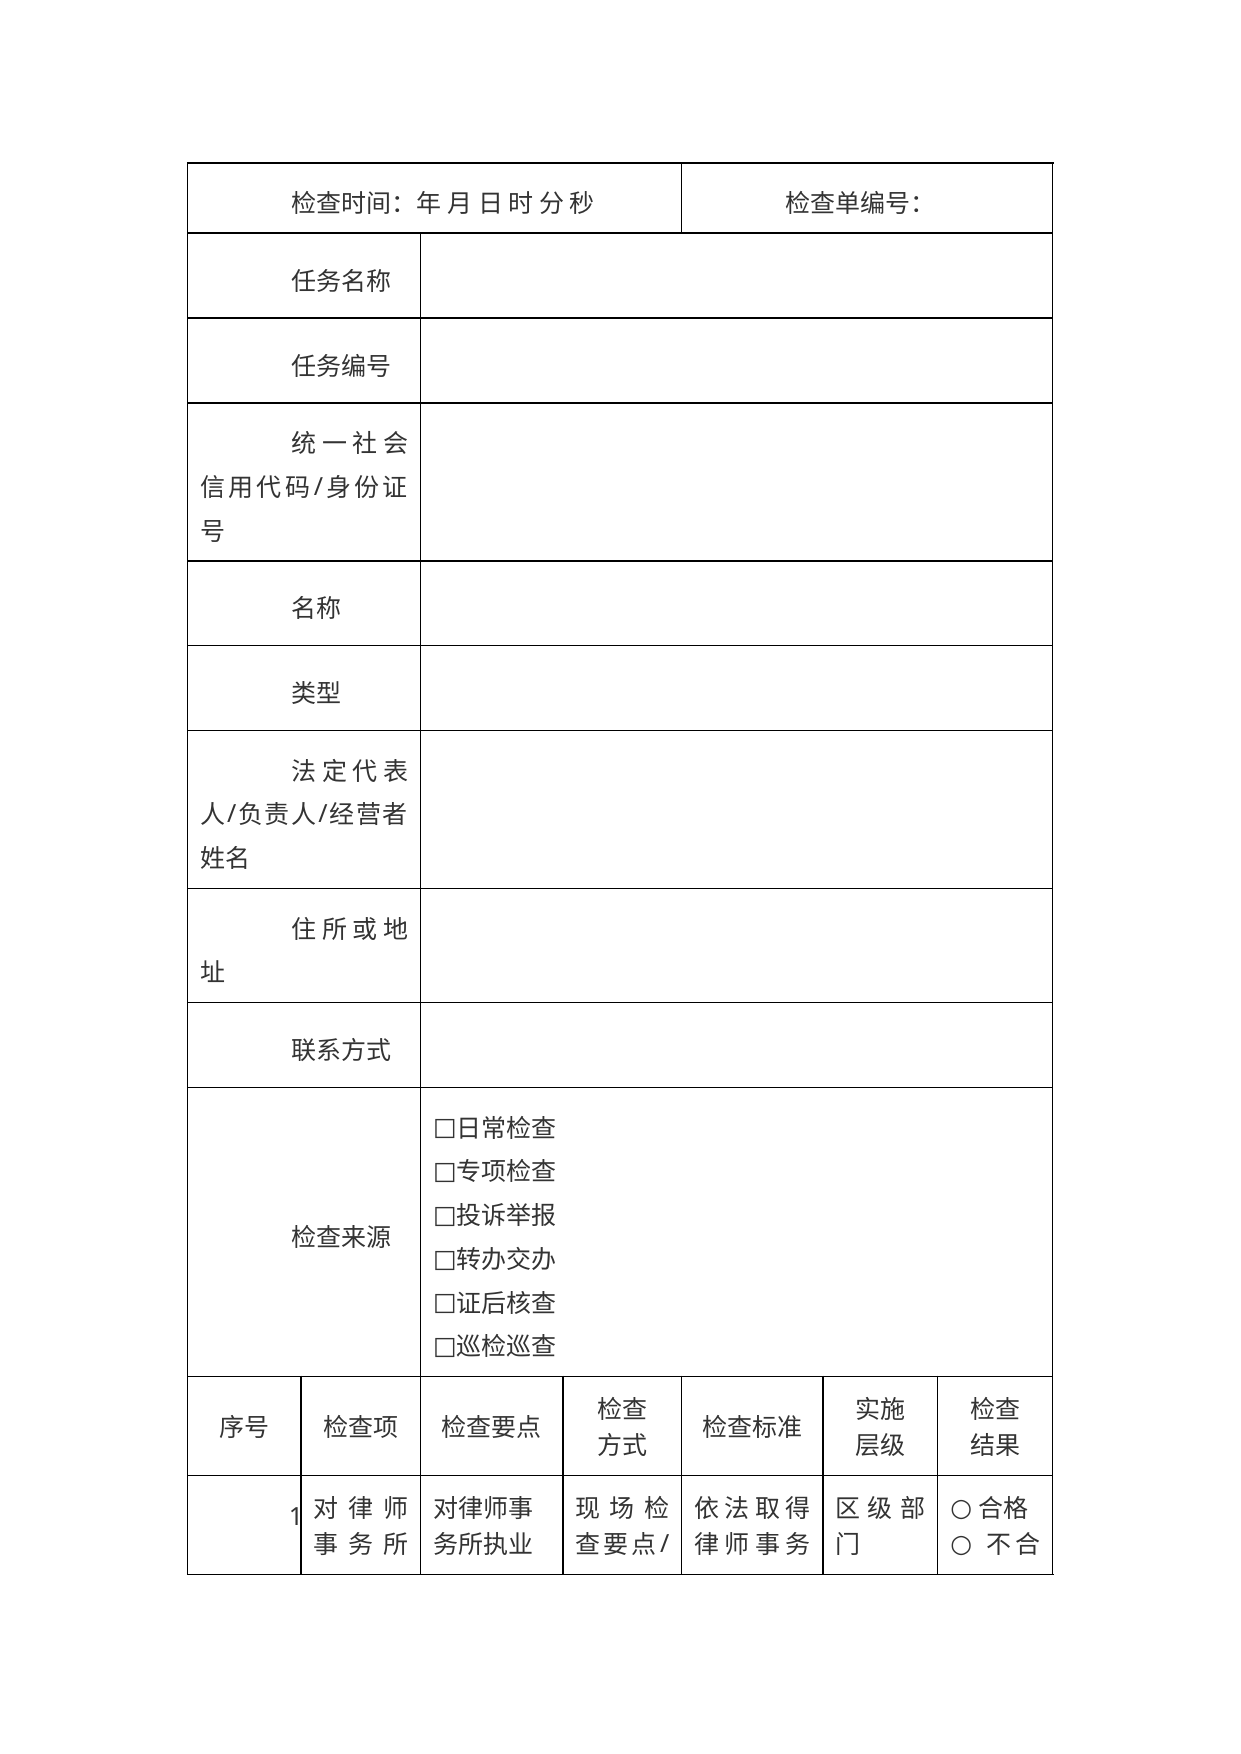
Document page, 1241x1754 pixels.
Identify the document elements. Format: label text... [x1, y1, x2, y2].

table_cell 类型 [188, 646, 420, 730]
table_cell 依法取得律师事务所执业证书 [682, 1476, 822, 1574]
table_cell 检查标准 [682, 1377, 822, 1474]
table_cell 检查要点 [421, 1377, 562, 1474]
table_header 检查单编号： [682, 164, 1052, 232]
table_cell [421, 319, 1052, 402]
table_cell 1 [188, 1476, 300, 1574]
table_cell [421, 889, 1052, 1002]
table_cell 统一社会信用代码/身份证号 [188, 404, 420, 560]
table_cell [421, 1003, 1052, 1086]
table_cell 检查来源 [188, 1088, 420, 1376]
table_cell 对律师事务所执业证书进行检查 [421, 1476, 562, 1574]
table_cell □日常检查 □专项检查 □投诉举报 □转办交办 □证后核查 □巡检巡查 [421, 1088, 1052, 1376]
table_cell 序号 [188, 1377, 300, 1474]
table_cell 任务编号 [188, 319, 420, 402]
table_cell 检查项 [302, 1377, 420, 1474]
table_cell ○ 合格 ○ 不合格 [938, 1476, 1052, 1574]
table_cell [421, 731, 1052, 887]
table_cell 实施 层级 [824, 1377, 937, 1474]
table_cell 住所或地址 [188, 889, 420, 1002]
table_cell 检查 方式 [564, 1377, 681, 1474]
table_cell [421, 234, 1052, 317]
table_cell 法定代表人/负责人/经营者姓名 [188, 731, 420, 887]
table_cell [421, 404, 1052, 560]
table_cell 对律师事务所经营资质情况的检查 [302, 1476, 420, 1574]
table_cell [421, 562, 1052, 645]
table_header 检查时间：年 月 日 时 分 秒 [188, 164, 681, 232]
table_cell 任务名称 [188, 234, 420, 317]
table_cell [421, 646, 1052, 730]
table_cell 联系方式 [188, 1003, 420, 1086]
table_cell 名称 [188, 562, 420, 645]
table_cell 检查 结果 [938, 1377, 1052, 1474]
table_cell 现场检查要点/非现场检查要点 [564, 1476, 681, 1574]
table_cell 区级部门 [824, 1476, 937, 1574]
